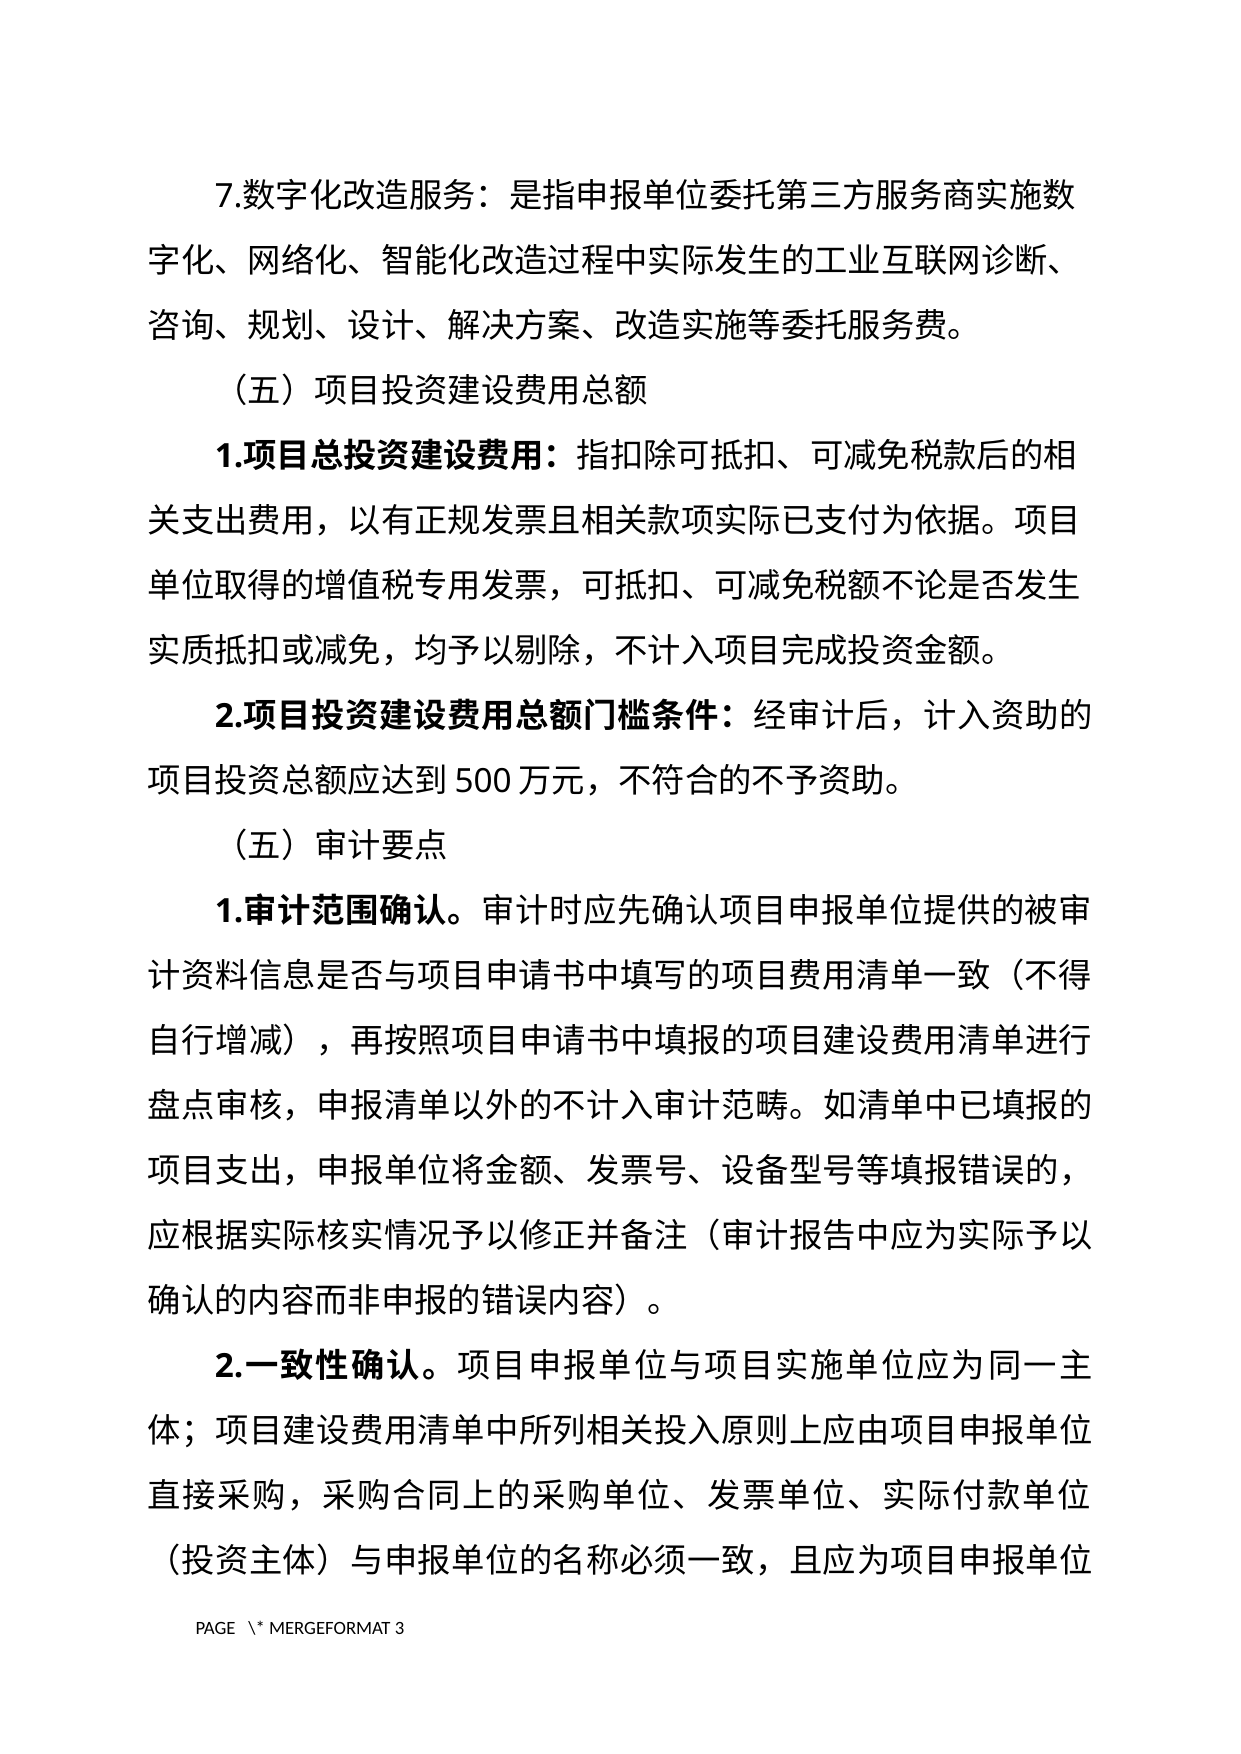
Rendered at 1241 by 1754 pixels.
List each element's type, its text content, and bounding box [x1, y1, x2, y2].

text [148, 1331, 1093, 1591]
subtitle （五）审计要点 [148, 811, 1093, 876]
text 7.数字化改造服务：是指申报单位委托第三方服务商实施数字化、网络化、智能化改造过程中实际发生的工业互联网诊断、咨询、规划、设计、解决方案、改造实施等委托服务费。 [148, 161, 1093, 356]
text 2.项目投资建设费用总额门槛条件：经审计后，计入资助的项目投资总额应达到500万元，不符合的不予资助。 [148, 681, 1093, 811]
subtitle （五）项目投资建设费用总额 [148, 356, 1093, 421]
text 1.审计范围确认。审计时应先确认项目申报单位提供的被审计资料信息是否与项目申请书中填写的项目费用清单一致（不得自行增减），再按照项目申请书中填报的项目建设费用清单进行盘点审核，申报清单以外的不计入审计范畴。如清单中已填报的项目支出，申报单位将金额、发票号、设备型号等填报错误的，应根据实际核实情况予以修正并备注（审计报告中应为实际予以确认的内容而非申报的错误内容）。 [148, 876, 1093, 1331]
text 1.项目总投资建设费用：指扣除可抵扣、可减免税款后的相关支出费用，以有正规发票且相关款项实际已支付为依据。项目单位取得的增值税专用发票，可抵扣、可减免税额不论是否发生实质抵扣或减免，均予以剔除，不计入项目完成投资金额。 [148, 421, 1093, 681]
